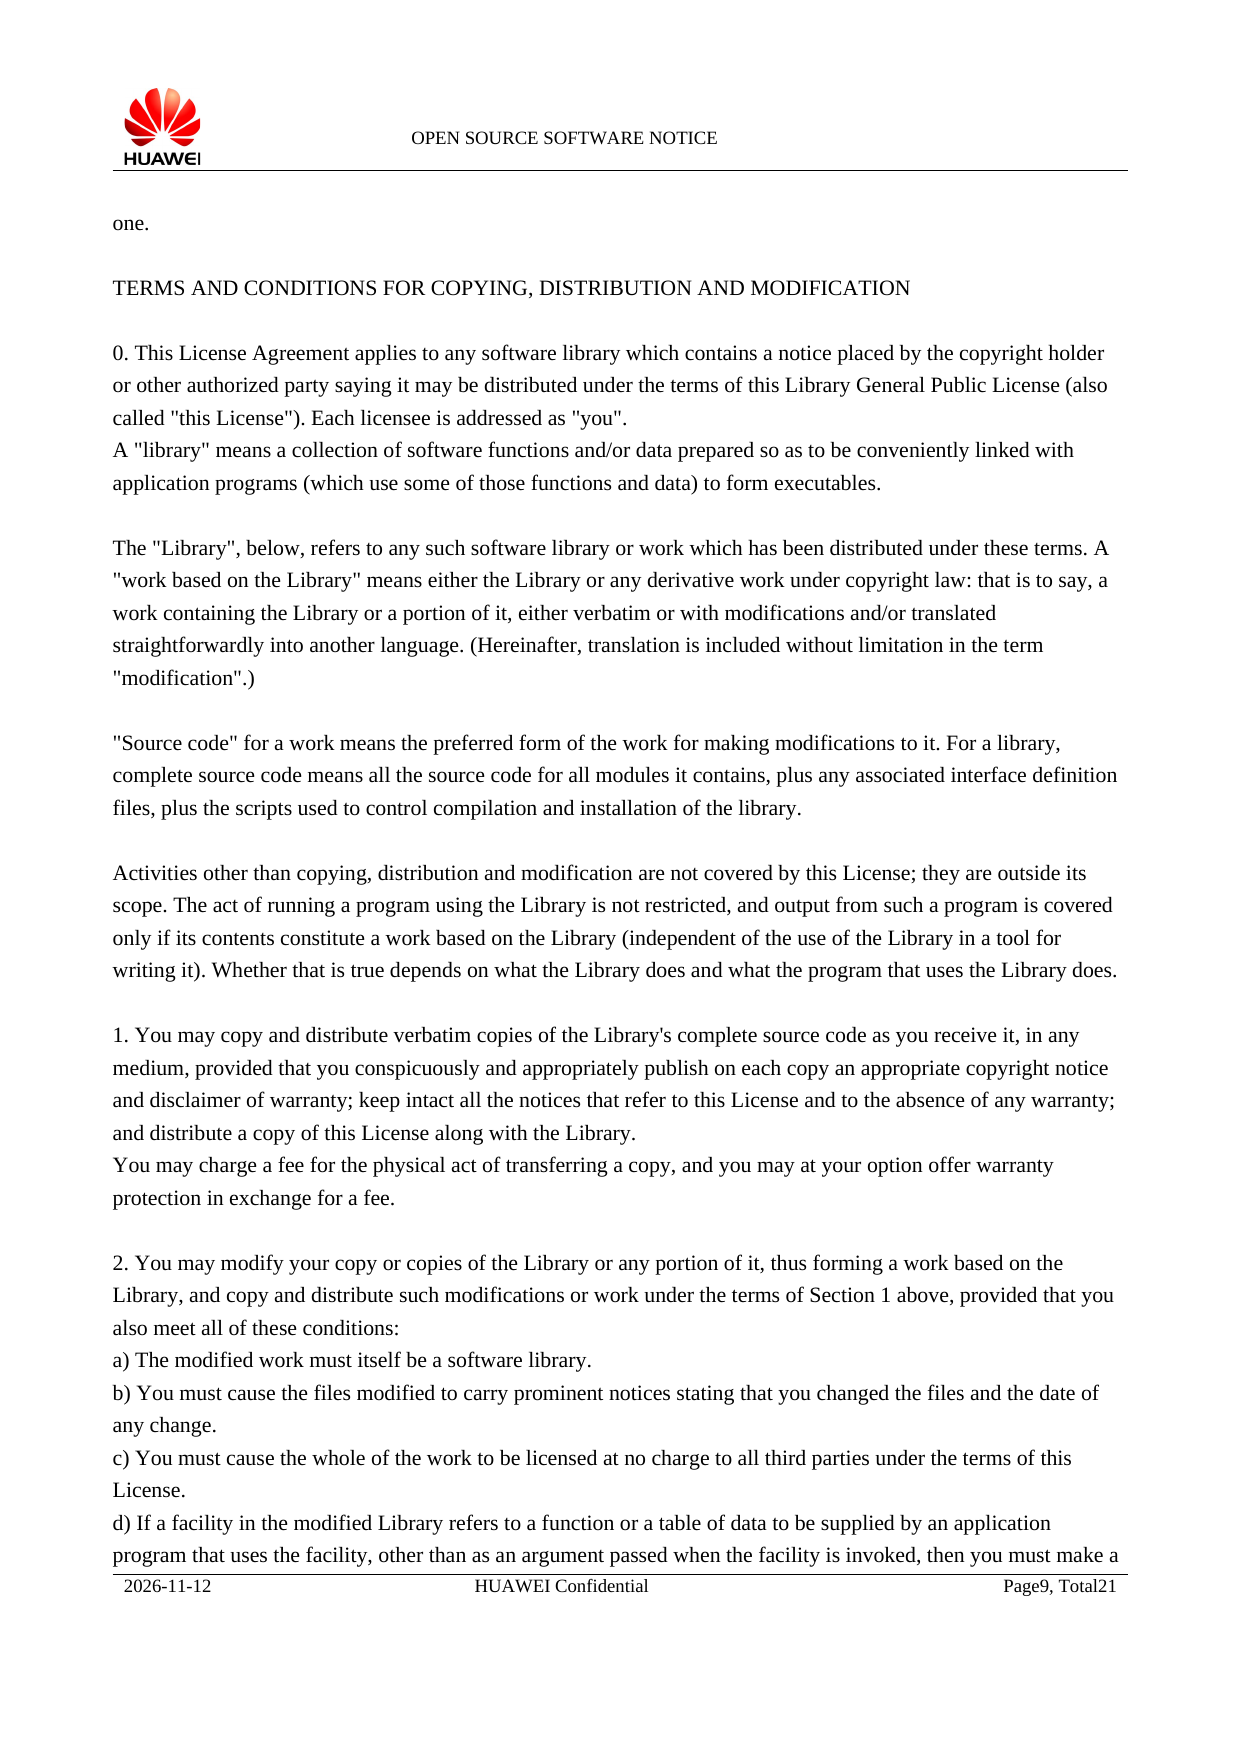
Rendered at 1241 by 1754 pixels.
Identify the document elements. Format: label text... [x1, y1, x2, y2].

picture [124, 88, 201, 165]
